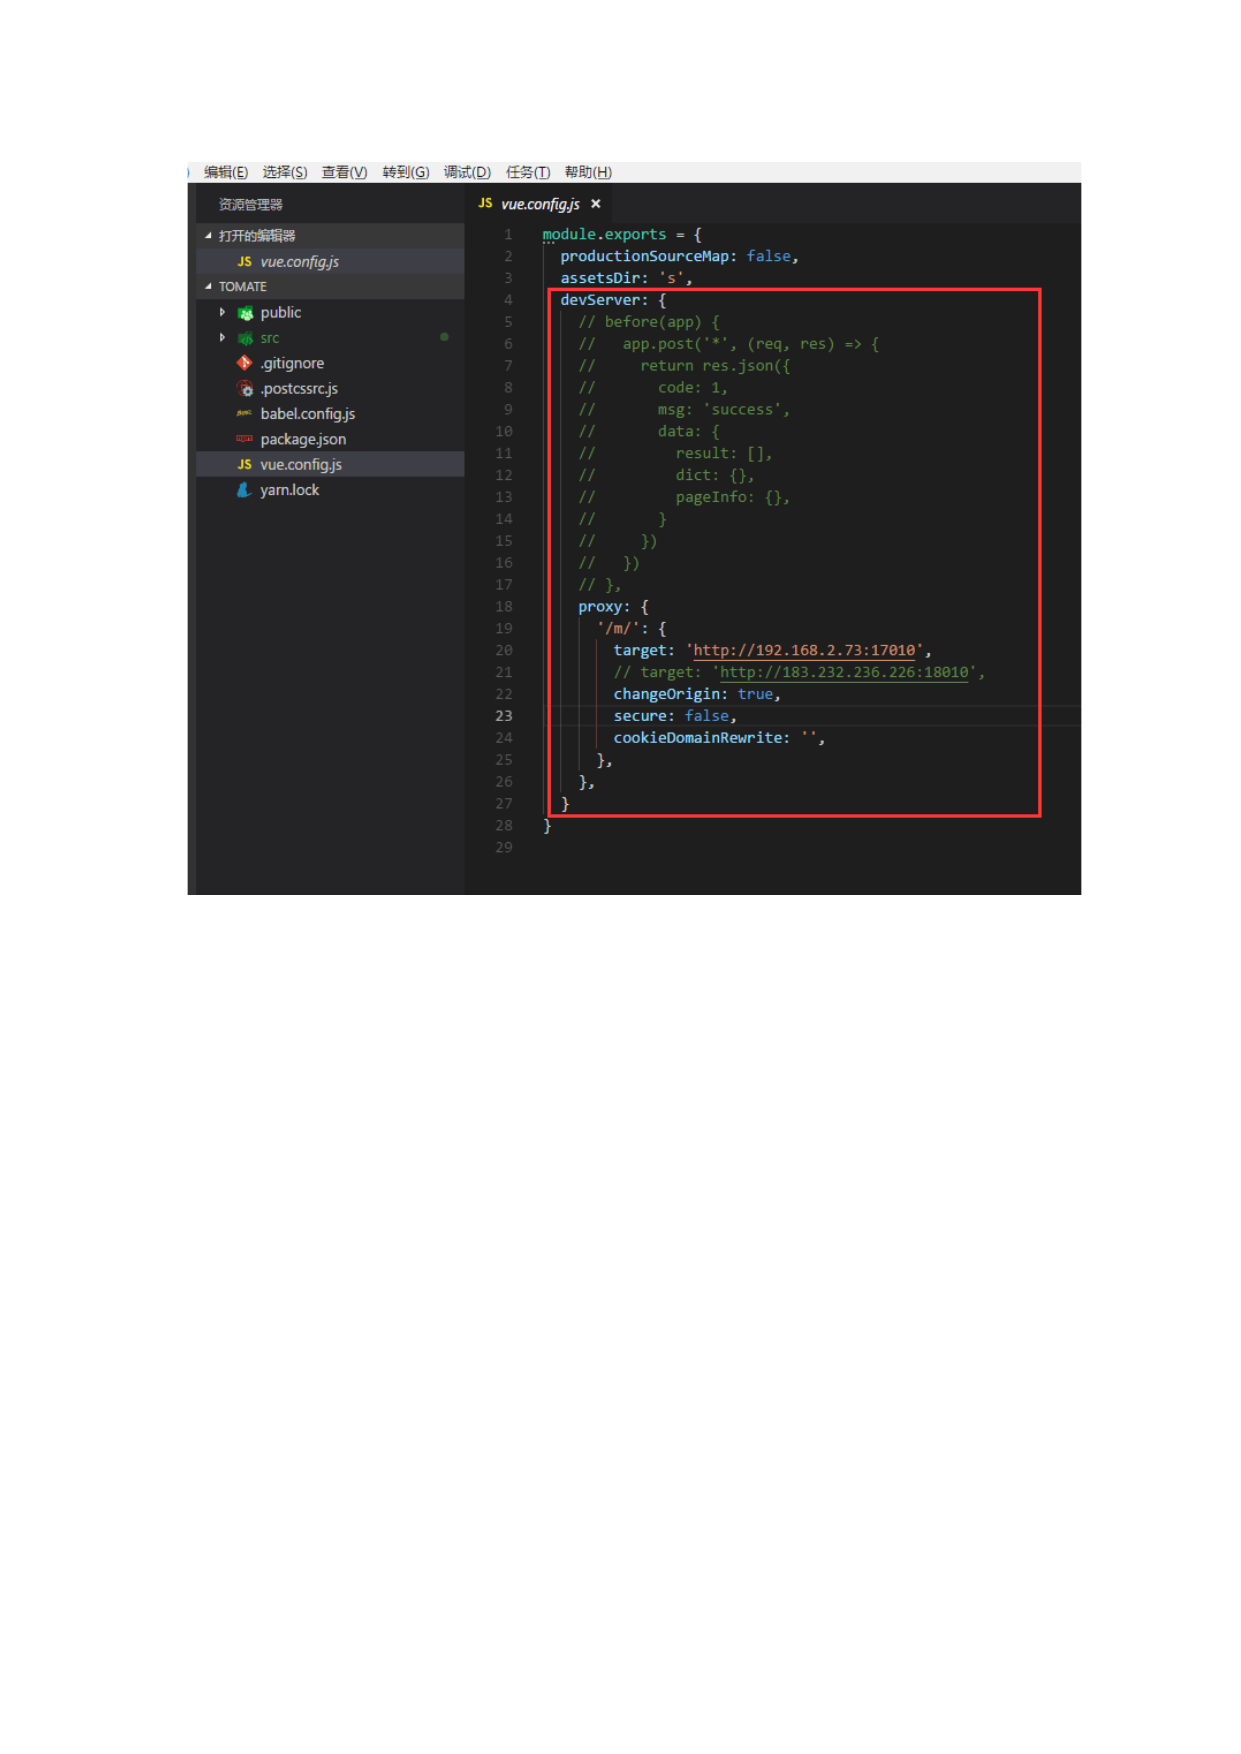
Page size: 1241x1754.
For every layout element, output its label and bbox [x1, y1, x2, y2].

picture [187, 162, 1082, 895]
